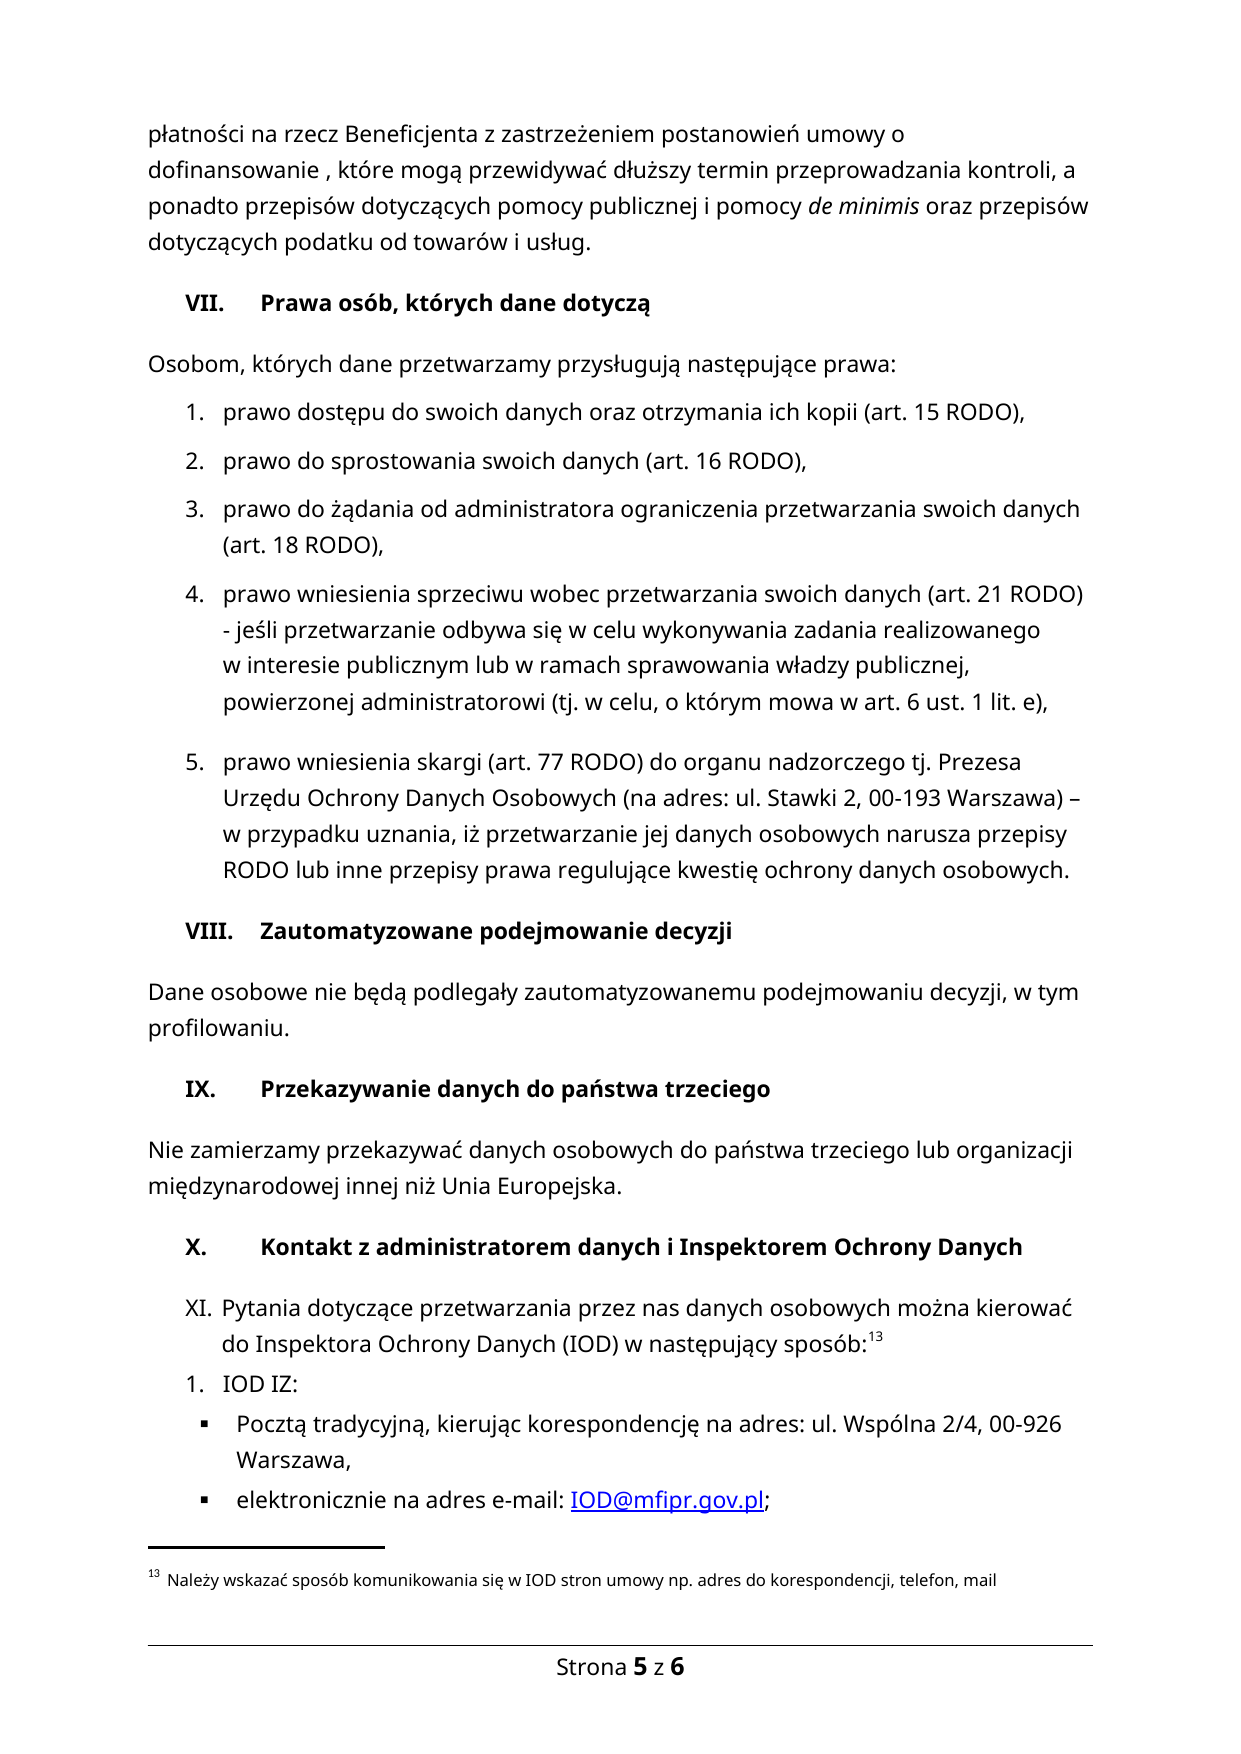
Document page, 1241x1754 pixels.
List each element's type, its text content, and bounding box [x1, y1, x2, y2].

list IOD IZ: [185, 1368, 1093, 1399]
list Zautomatyzowane podejmowanie decyzji [185, 915, 1093, 946]
list Prawa osób, których dane dotyczą [185, 287, 1093, 318]
list Kontakt z administratorem danych i Inspektorem Ochrony Danych [185, 1231, 1093, 1262]
text Nie zamierzamy przekazywać danych osobowych do państwa trzeciego lub organizacji międzynarodowej innej niż Unia Europejska. [148, 1134, 1093, 1201]
text Osobom, których dane przetwarzamy przysługują następujące prawa: [148, 348, 1093, 379]
list Przekazywanie danych do państwa trzeciego [185, 1073, 1093, 1104]
list prawo do żądania od administratora ograniczenia przetwarzania swoich danych (art. 18 RODO), [185, 493, 1093, 560]
list Pytania dotyczące przetwarzania przez nas danych osobowych można kierować do Inspektora Ochrony Danych (IOD) w następujący sposób: [185, 1292, 1093, 1359]
list prawo dostępu do swoich danych oraz otrzymania ich kopii (art. 15 RODO), [185, 396, 1093, 428]
list prawo wniesienia skargi (art. 77 RODO) do organu nadzorczego tj. Prezesa Urzędu Ochrony Danych Osobowych (na adres: ul. Stawki 2, 00-193 Warszawa) – w przypadku uznania, iż przetwarzanie jej danych osobowych narusza przepisy RODO lub inne przepisy prawa regulujące kwestię ochrony danych osobowych. [185, 746, 1093, 885]
list prawo wniesienia sprzeciwu wobec przetwarzania swoich danych (art. 21 RODO) - jeśli przetwarzanie odbywa się w celu wykonywania zadania realizowanego w interesie publicznym lub w ramach sprawowania władzy publicznej, powierzonej administratorowi (tj. w celu, o którym mowa w art. 6 ust. 1 lit. e), [185, 578, 1093, 717]
text Dane osobowe nie będą podlegały zautomatyzowanemu podejmowaniu decyzji, w tym profilowaniu. [148, 976, 1093, 1043]
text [148, 118, 1093, 257]
list elektronicznie na adres e-mail: IOD@mfipr.gov.pl; [199, 1484, 1093, 1515]
list Pocztą tradycyjną, kierując korespondencję na adres: ul. Wspólna 2/4, 00-926 Warszawa, [199, 1408, 1093, 1475]
list prawo do sprostowania swoich danych (art. 16 RODO), [185, 445, 1093, 476]
